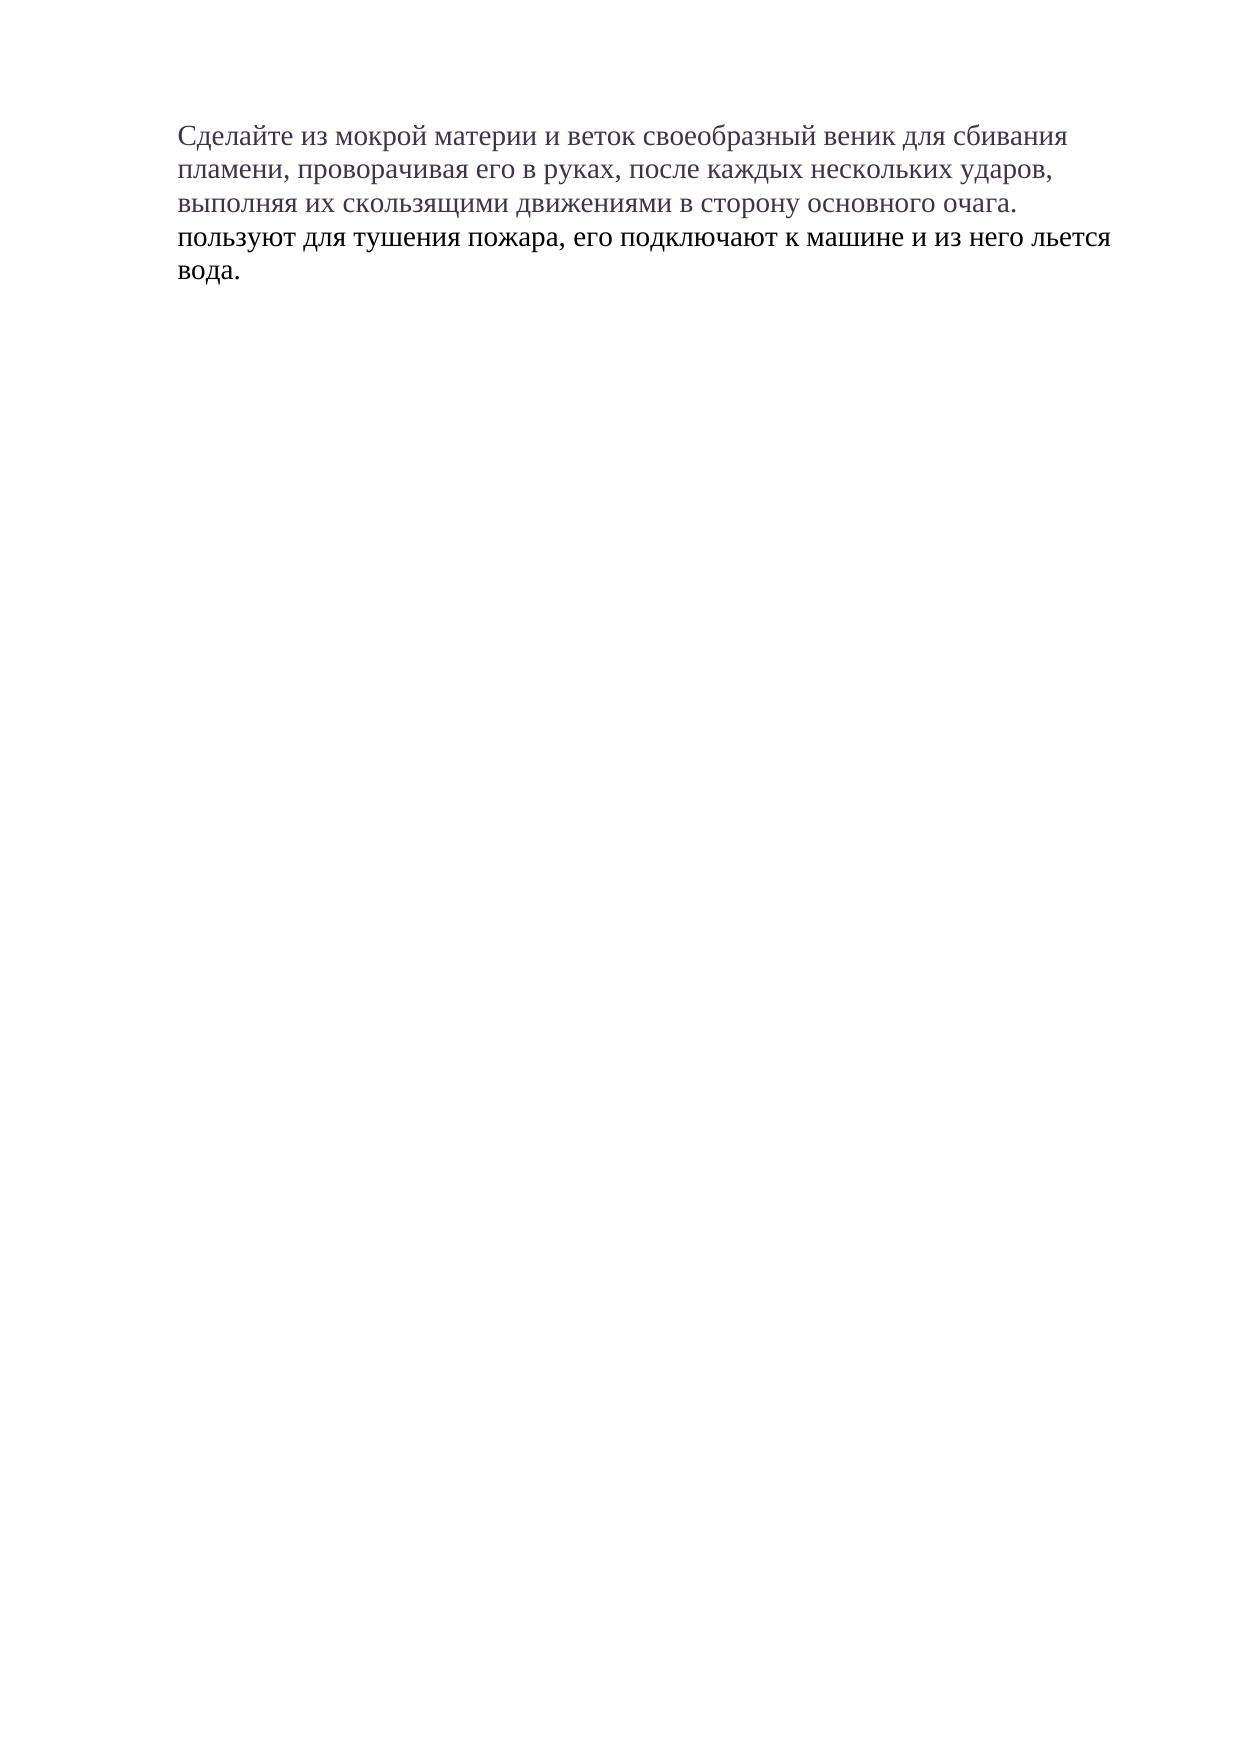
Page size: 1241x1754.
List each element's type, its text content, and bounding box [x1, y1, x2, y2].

text Сделайте из мокрой материи и веток своеобразный веник для сбивания пламени, проворачивая его в руках, после каждых нескольких ударов, выполняя их скользящими движениями в сторону основного очага. [177, 118, 1152, 219]
text пользуют для тушения пожара, его подключают к машине и из него льется вода. [177, 219, 1152, 286]
